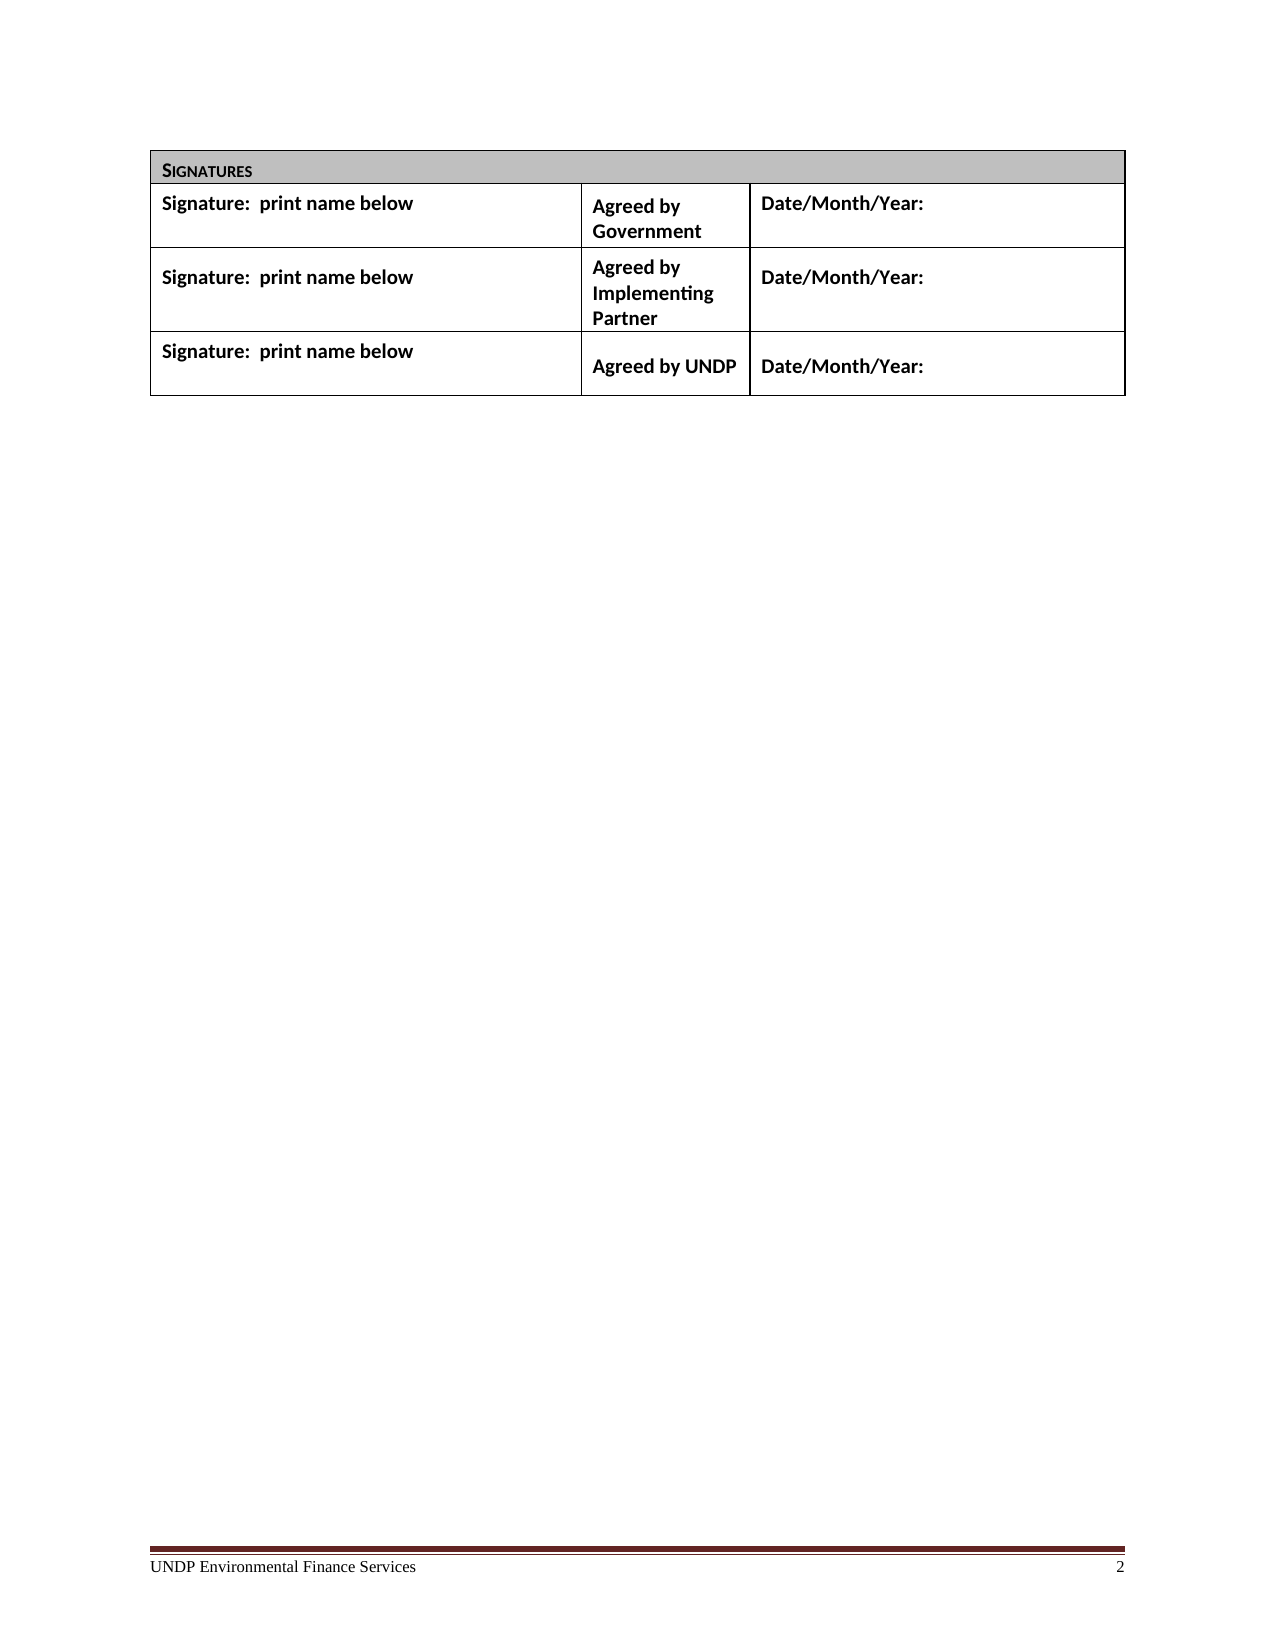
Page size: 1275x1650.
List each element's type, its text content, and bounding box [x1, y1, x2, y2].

table_cell Signature: print name below [151, 248, 581, 331]
table_cell Agreed by Government [582, 184, 749, 247]
table_cell Agreed by UNDP [582, 332, 749, 395]
table_cell Signature: print name below [151, 332, 581, 395]
table_cell Signature: print name below [151, 184, 581, 247]
table_cell Agreed by Implementing Partner [582, 248, 749, 331]
table_cell Signatures [151, 151, 1124, 183]
table_cell Date/Month/Year: [751, 184, 1124, 247]
table_cell Date/Month/Year: [751, 332, 1124, 395]
table_cell Date/Month/Year: [751, 248, 1124, 331]
